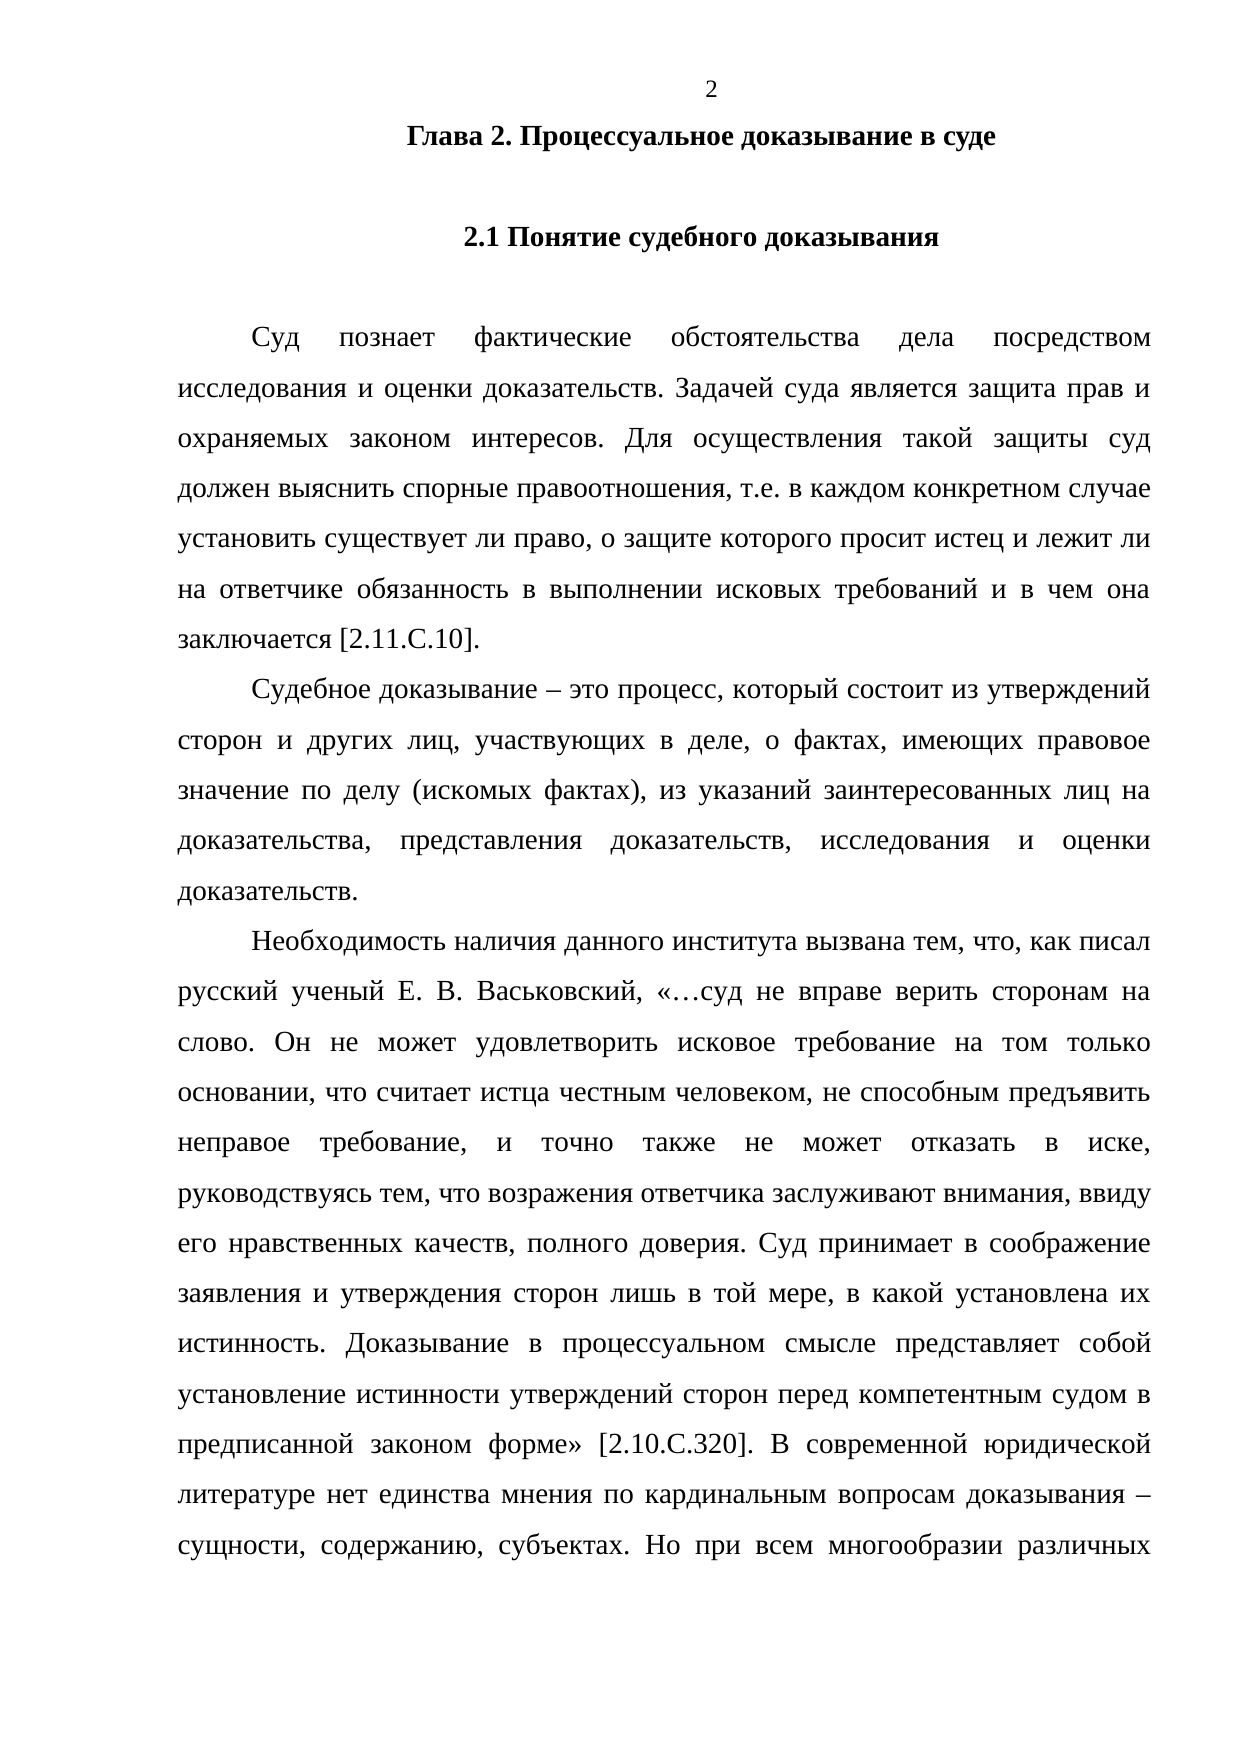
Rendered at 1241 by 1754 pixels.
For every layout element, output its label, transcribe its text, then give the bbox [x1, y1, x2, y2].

text Суд познает фактические обстоятельства дела посредством исследования и оценки доказательств. Задачей суда является защита прав и охраняемых законом интересов. Для осуществления такой защиты суд должен выяснить спорные правоотношения, т.е. в каждом конкретном случае установить существует ли право, о защите которого просит истец и лежит ли на ответчике обязанность в выполнении исковых требований и в чем она заключается [2.11.С.10]. [177, 319, 1152, 655]
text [177, 923, 1152, 1560]
title 2.1 Понятие судебного доказывания [177, 219, 1152, 252]
subtitle Глава 2. Процессуальное доказывание в суде [177, 118, 1152, 152]
text Судебное доказывание – это процесс, который состоит из утверждений сторон и других лиц, участвующих в деле, о фактах, имеющих правовое значение по делу (искомых фактах), из указаний заинтересованных лиц на доказательства, представления доказательств, исследования и оценки доказательств. [177, 672, 1152, 906]
